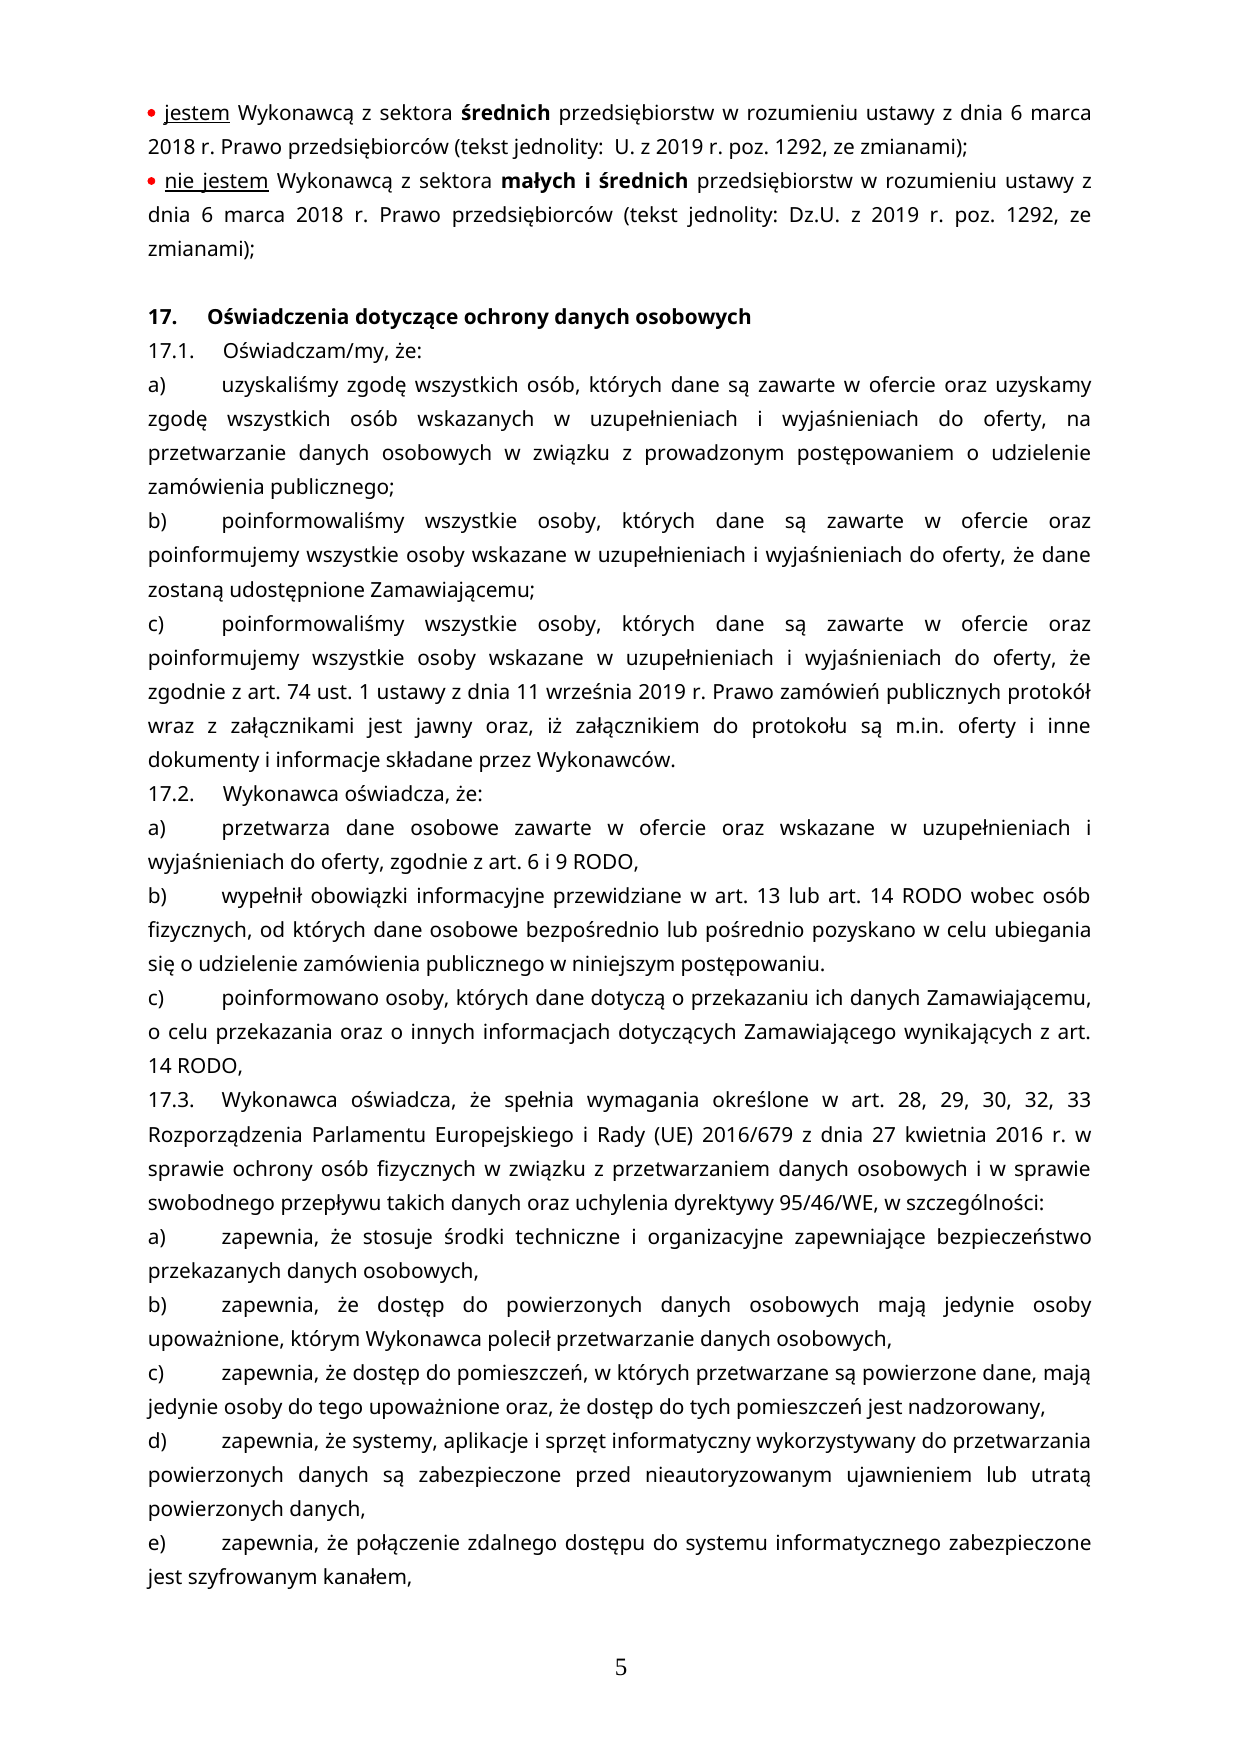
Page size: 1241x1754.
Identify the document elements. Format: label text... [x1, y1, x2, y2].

text c) poinformowano osoby, których dane dotyczą o przekazaniu ich danych Zamawiającemu, o celu przekazania oraz o innych informacjach dotyczących Zamawiającego wynikających z art. 14 RODO, [148, 983, 1092, 1080]
text b) wypełnił obowiązki informacyjne przewidziane w art. 13 lub art. 14 RODO wobec osób fizycznych, od których dane osobowe bezpośrednio lub pośrednio pozyskano w celu ubiegania się o udzielenie zamówienia publicznego w niniejszym postępowaniu. [148, 881, 1092, 978]
list Oświadczenia dotyczące ochrony danych osobowych [148, 302, 1092, 331]
text a) zapewnia, że stosuje środki techniczne i organizacyjne zapewniające bezpieczeństwo przekazanych danych osobowych, [148, 1222, 1092, 1284]
text b) zapewnia, że dostęp do powierzonych danych osobowych mają jedynie osoby upoważnione, którym Wykonawca polecił przetwarzanie danych osobowych, [148, 1290, 1092, 1352]
list Wykonawca oświadcza, że: [148, 779, 1092, 807]
list Wykonawca oświadcza, że spełnia wymagania określone w art. 28, 29, 30, 32, 33 Rozporządzenia Parlamentu Europejskiego i Rady (UE) 2016/679 z dnia 27 kwietnia 2016 r. w sprawie ochrony osób fizycznych w związku z przetwarzaniem danych osobowych i w sprawie swobodnego przepływu takich danych oraz uchylenia dyrektywy 95/46/WE, w szczególności: [148, 1086, 1092, 1216]
text d) zapewnia, że systemy, aplikacje i sprzęt informatyczny wykorzystywany do przetwarzania powierzonych danych są zabezpieczone przed nieautoryzowanym ujawnieniem lub utratą powierzonych danych, [148, 1426, 1092, 1523]
text a) przetwarza dane osobowe zawarte w ofercie oraz wskazane w uzupełnieniach i wyjaśnieniach do oferty, zgodnie z art. 6 i 9 RODO, [148, 813, 1092, 876]
text c) poinformowaliśmy wszystkie osoby, których dane są zawarte w ofercie oraz poinformujemy wszystkie osoby wskazane w uzupełnieniach i wyjaśnieniach do oferty, że zgodnie z art. 74 ust. 1 ustawy z dnia 11 września 2019 r. Prawo zamówień publicznych protokół wraz z załącznikami jest jawny oraz, iż załącznikiem do protokołu są m.in. oferty i inne dokumenty i informacje składane przez Wykonawców. [148, 609, 1092, 773]
text b) poinformowaliśmy wszystkie osoby, których dane są zawarte w ofercie oraz poinformujemy wszystkie osoby wskazane w uzupełnieniach i wyjaśnieniach do oferty, że dane zostaną udostępnione Zamawiającemu; [148, 507, 1092, 603]
text jestem Wykonawcą z sektora średnich przedsiębiorstw w rozumieniu ustawy z dnia 6 marca 2018 r. Prawo przedsiębiorców (tekst jednolity: U. z 2019 r. poz. 1292, ze zmianami); [148, 98, 1092, 160]
text nie jestem Wykonawcą z sektora małych i średnich przedsiębiorstw w rozumieniu ustawy z dnia 6 marca 2018 r. Prawo przedsiębiorców (tekst jednolity: Dz.U. z 2019 r. poz. 1292, ze zmianami); [148, 166, 1092, 262]
text c) zapewnia, że dostęp do pomieszczeń, w których przetwarzane są powierzone dane, mają jedynie osoby do tego upoważnione oraz, że dostęp do tych pomieszczeń jest nadzorowany, [148, 1358, 1092, 1421]
text e) zapewnia, że połączenie zdalnego dostępu do systemu informatycznego zabezpieczone jest szyfrowanym kanałem, [148, 1528, 1092, 1591]
text a) uzyskaliśmy zgodę wszystkich osób, których dane są zawarte w ofercie oraz uzyskamy zgodę wszystkich osób wskazanych w uzupełnieniach i wyjaśnieniach do oferty, na przetwarzanie danych osobowych w związku z prowadzonym postępowaniem o udzielenie zamówienia publicznego; [148, 370, 1092, 501]
list Oświadczam/my, że: [148, 336, 1092, 365]
